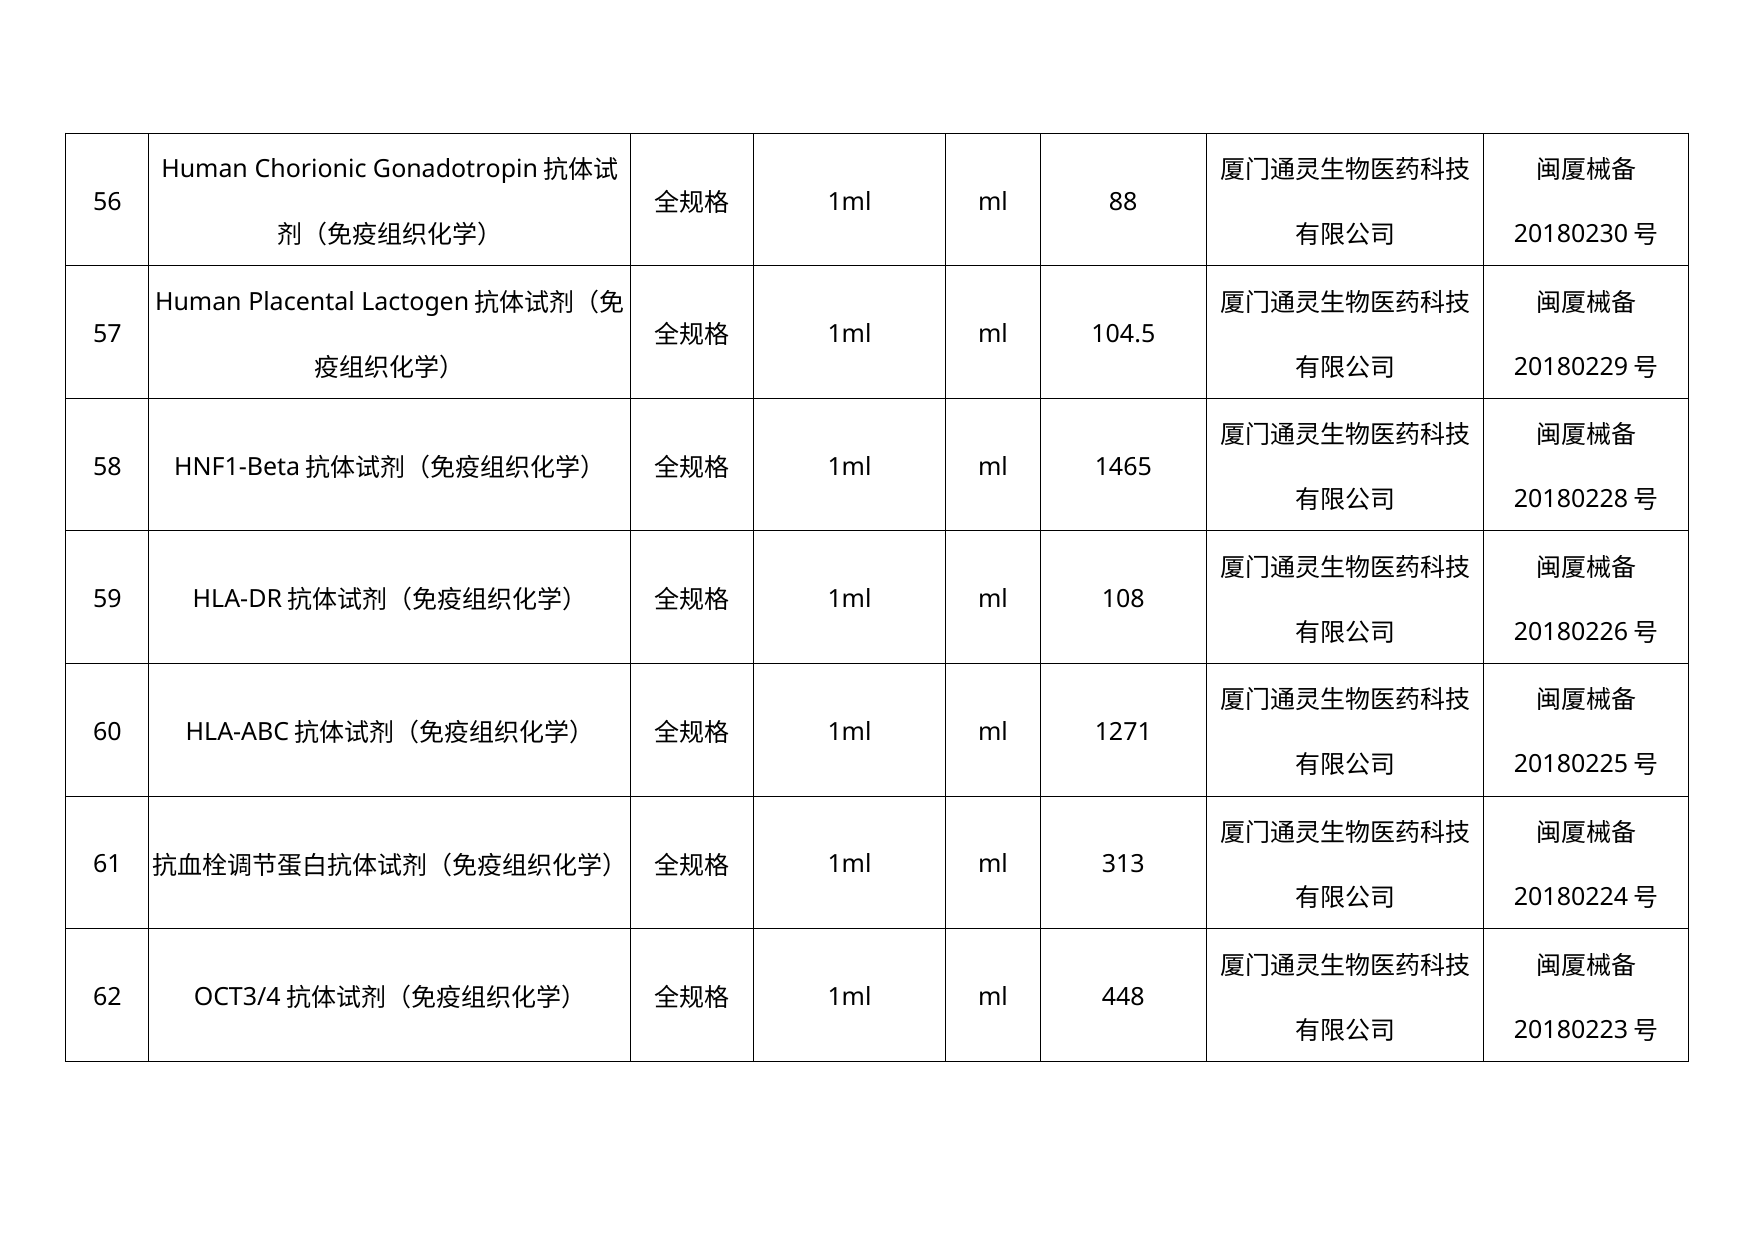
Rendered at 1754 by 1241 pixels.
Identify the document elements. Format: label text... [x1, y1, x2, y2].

table_cell 厦门通灵生物医药科技有限公司 [1207, 929, 1483, 1061]
table_cell 全规格 [631, 134, 753, 265]
table_cell 56 [66, 134, 148, 265]
table_cell HLA-DR抗体试剂（免疫组织化学） [149, 531, 630, 663]
table_cell 全规格 [631, 531, 753, 663]
table_cell ml [946, 664, 1040, 796]
table_cell ml [946, 797, 1040, 928]
table_cell 全规格 [631, 399, 753, 530]
table_cell 闽厦械备20180224号 [1484, 797, 1688, 928]
table_cell 1465 [1041, 399, 1206, 530]
table_cell 59 [66, 531, 148, 663]
table_cell 全规格 [631, 797, 753, 928]
table_cell HNF1-Beta抗体试剂（免疫组织化学） [149, 399, 630, 530]
table_cell 闽厦械备20180229号 [1484, 266, 1688, 398]
table_cell 全规格 [631, 266, 753, 398]
table_cell 448 [1041, 929, 1206, 1061]
table_cell HLA-ABC抗体试剂（免疫组织化学） [149, 664, 630, 796]
table_cell 厦门通灵生物医药科技有限公司 [1207, 531, 1483, 663]
table_cell ml [946, 929, 1040, 1061]
table_cell 62 [66, 929, 148, 1061]
table_cell OCT3/4抗体试剂（免疫组织化学） [149, 929, 630, 1061]
table_cell 61 [66, 797, 148, 928]
table_cell 闽厦械备20180223号 [1484, 929, 1688, 1061]
table_cell 108 [1041, 531, 1206, 663]
table_cell 闽厦械备20180225号 [1484, 664, 1688, 796]
table_cell 厦门通灵生物医药科技有限公司 [1207, 399, 1483, 530]
table_cell Human Placental Lactogen抗体试剂（免疫组织化学） [149, 266, 630, 398]
table_cell 57 [66, 266, 148, 398]
table_cell 1ml [754, 399, 945, 530]
table_cell Human Chorionic Gonadotropin抗体试剂（免疫组织化学） [149, 134, 630, 265]
table_cell 闽厦械备20180230号 [1484, 134, 1688, 265]
table_cell 1271 [1041, 664, 1206, 796]
table_cell 闽厦械备20180226号 [1484, 531, 1688, 663]
table_cell 全规格 [631, 929, 753, 1061]
table_cell 104.5 [1041, 266, 1206, 398]
table_cell 厦门通灵生物医药科技有限公司 [1207, 797, 1483, 928]
table_cell 88 [1041, 134, 1206, 265]
table_cell 闽厦械备20180228号 [1484, 399, 1688, 530]
table_cell 厦门通灵生物医药科技有限公司 [1207, 134, 1483, 265]
table_cell 抗血栓调节蛋白抗体试剂（免疫组织化学） [149, 797, 630, 928]
table_cell 1ml [754, 664, 945, 796]
table_cell 1ml [754, 266, 945, 398]
table_cell 58 [66, 399, 148, 530]
table_cell 1ml [754, 797, 945, 928]
table_cell ml [946, 399, 1040, 530]
table_cell 厦门通灵生物医药科技有限公司 [1207, 266, 1483, 398]
table_cell 厦门通灵生物医药科技有限公司 [1207, 664, 1483, 796]
table_cell ml [946, 266, 1040, 398]
table_cell ml [946, 134, 1040, 265]
table_cell 1ml [754, 134, 945, 265]
table_cell ml [946, 531, 1040, 663]
table_cell 313 [1041, 797, 1206, 928]
table_cell 60 [66, 664, 148, 796]
table_cell 1ml [754, 929, 945, 1061]
table_cell 全规格 [631, 664, 753, 796]
table_cell 1ml [754, 531, 945, 663]
